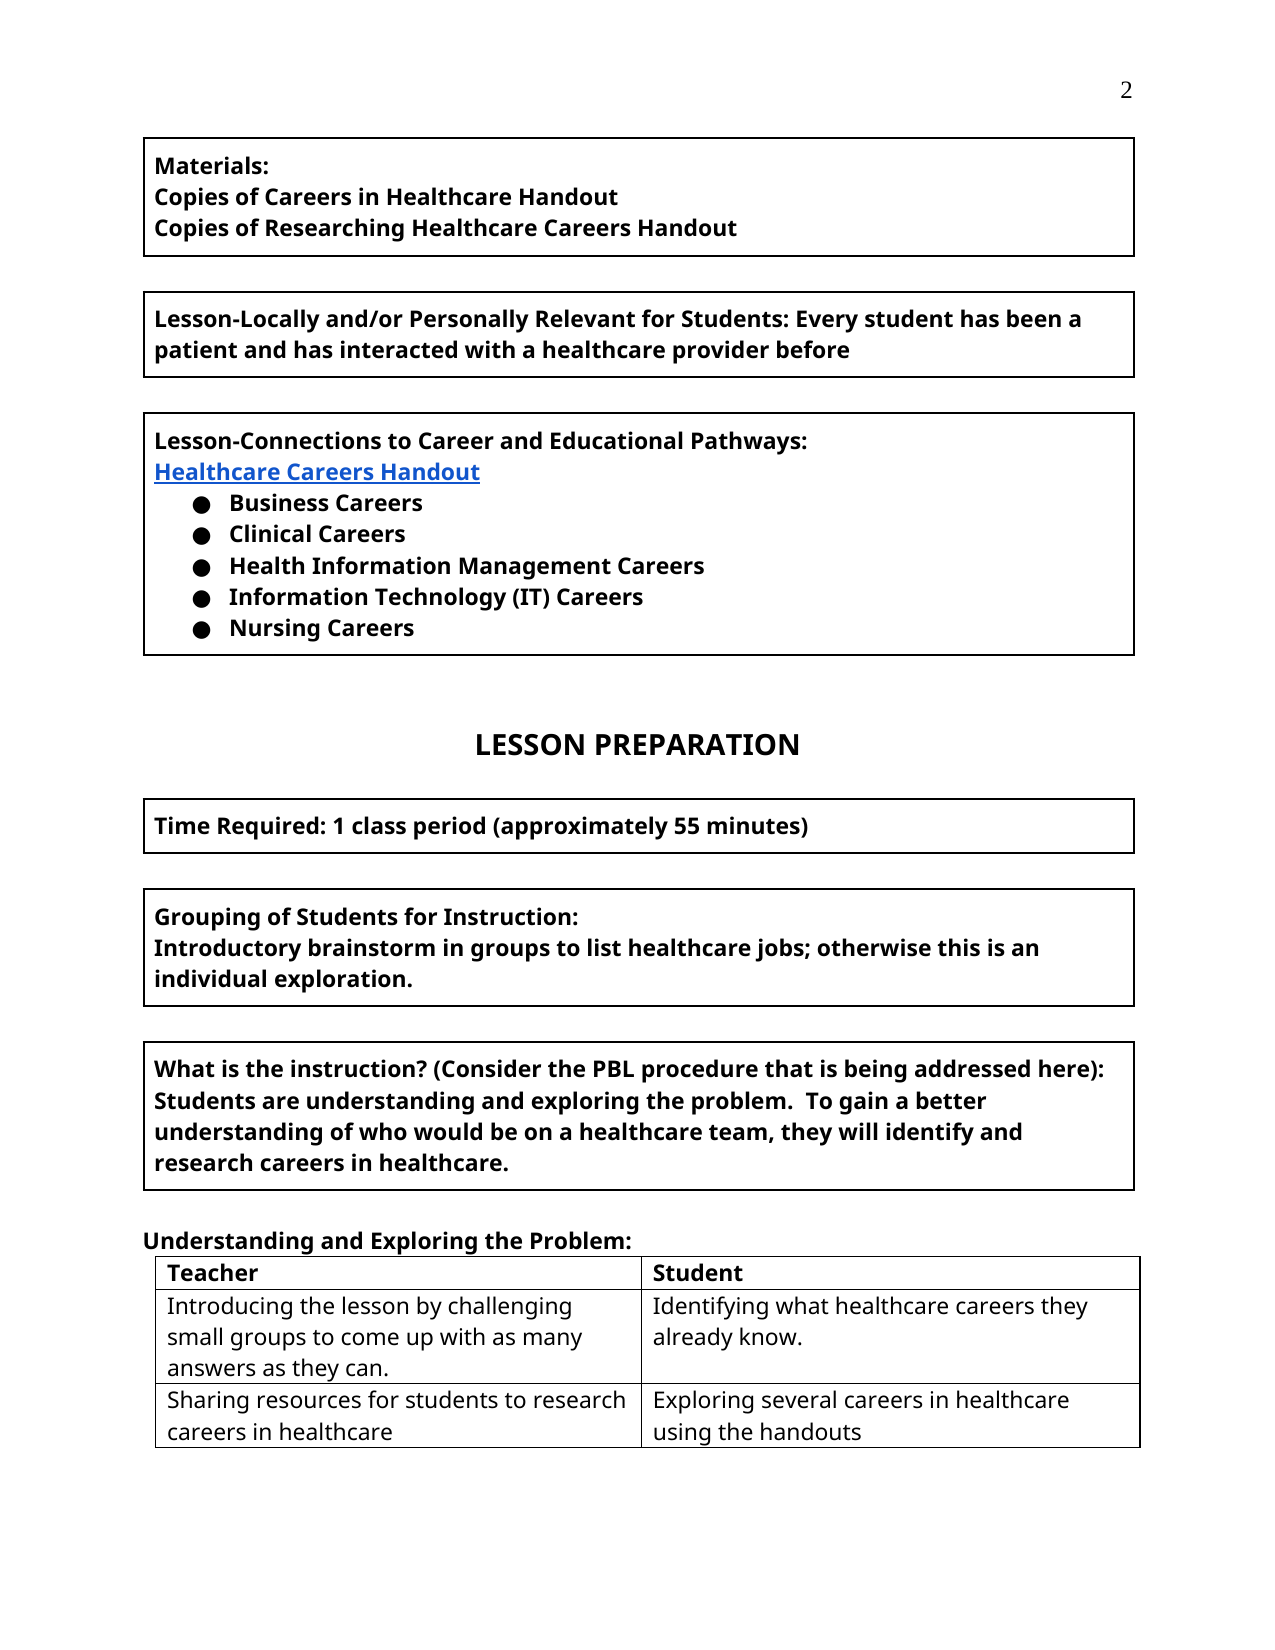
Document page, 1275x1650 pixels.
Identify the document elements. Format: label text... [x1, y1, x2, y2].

table_header Student [642, 1257, 1139, 1288]
table_cell Identifying what healthcare careers they already know. [642, 1290, 1139, 1383]
text Understanding and Exploring the Problem: [142, 1225, 1132, 1256]
table_cell Exploring several careers in healthcare using the handouts [642, 1384, 1139, 1447]
table_cell Introducing the lesson by challenging small groups to come up with as many answers as they can. [156, 1290, 641, 1383]
table_header Materials: Copies of Careers in Healthcare Handout Copies of Researching Healthcare Careers Handout [145, 139, 1133, 254]
table_header Lesson-Locally and/or Personally Relevant for Students: Every student has been a patient and has interacted with a healthcare provider before [145, 293, 1133, 376]
table_header What is the instruction? (Consider the PBL procedure that is being addressed here): Students are understanding and exploring the problem. To gain a better understanding of who would be on a healthcare team, they will identify and research careers in healthcare. [145, 1043, 1133, 1189]
table_header Teacher [156, 1257, 641, 1288]
table_header Grouping of Students for Instruction: Introductory brainstorm in groups to list healthcare jobs; otherwise this is an individual exploration. [145, 890, 1133, 1005]
table_header Lesson-Connections to Career and Educational Pathways: Healthcare Careers Handout Business Careers Clinical Careers Health Information Management Careers Information Technology (IT) Careers Nursing Careers [145, 414, 1133, 654]
text LESSON PREPARATION [142, 724, 1132, 764]
table_header Time Required: 1 class period (approximately 55 minutes) [145, 800, 1133, 852]
table_cell Sharing resources for students to research careers in healthcare [156, 1384, 641, 1447]
